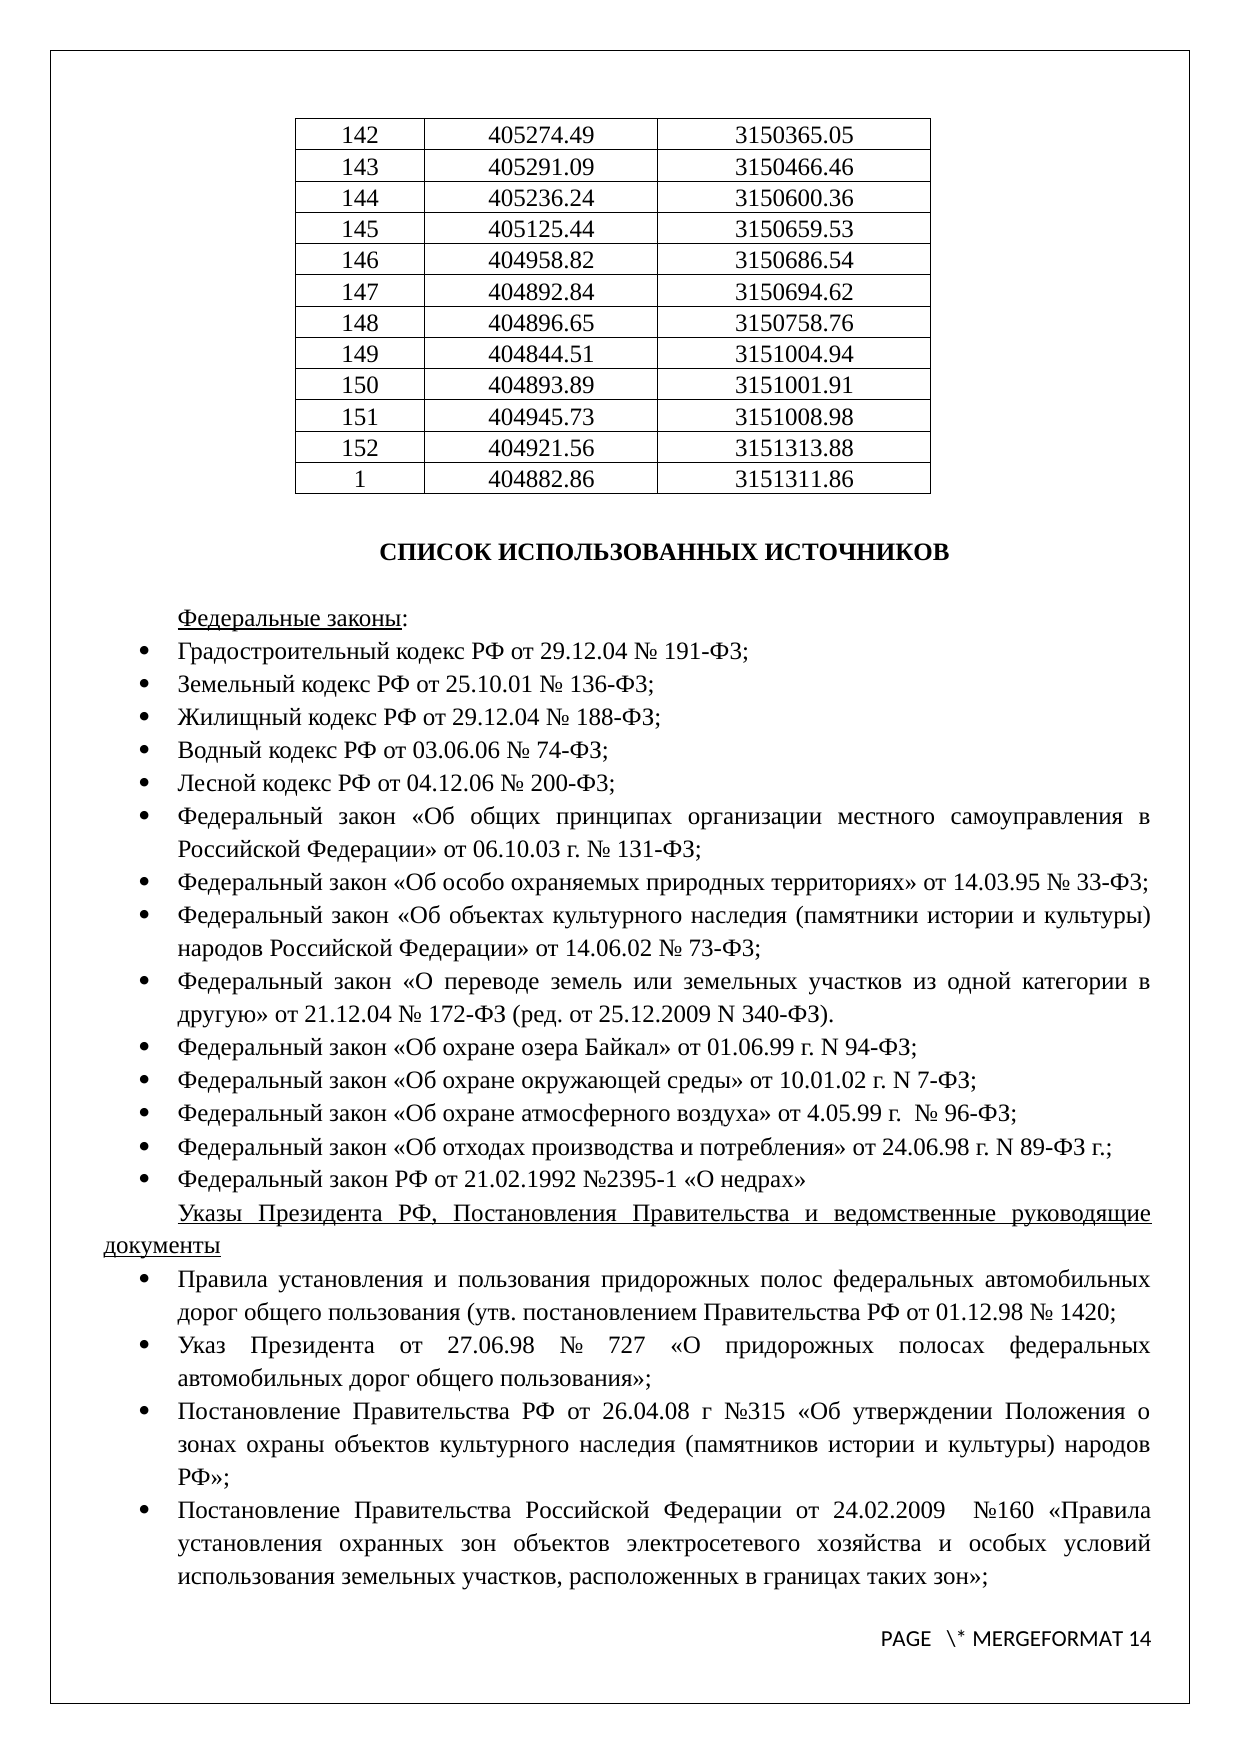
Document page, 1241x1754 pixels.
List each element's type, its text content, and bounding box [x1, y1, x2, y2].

table_cell 3151311.86 [658, 463, 930, 493]
list Градостроительный кодекс РФ от 29.12.04 № 191-Ф3; [140, 636, 1152, 665]
table_cell 3150659.53 [658, 213, 930, 243]
list Федеральный закон «Об охране атмосферного воздуха» от 4.05.99 г. № 96-ФЗ; [140, 1098, 1152, 1127]
table_cell 151 [296, 400, 424, 431]
table_cell 144 [296, 182, 424, 212]
list Федеральный закон «Об особо охраняемых природных территориях» от 14.03.95 № 33-Ф3; [140, 867, 1152, 896]
list Федеральный закон «Об общих принципах организации местного самоуправления в Российской Федерации» от 06.10.03 г. № 131-ФЗ; [140, 801, 1152, 863]
table_cell 405274.49 [425, 119, 657, 149]
table_cell 3150686.54 [658, 244, 930, 274]
table_cell 3151313.88 [658, 432, 930, 462]
table_cell 3150694.62 [658, 275, 930, 306]
table_cell 3150600.36 [658, 182, 930, 212]
list Федеральный закон «Об охране окружающей среды» от 10.01.02 г. N 7-ФЗ; [140, 1066, 1152, 1094]
table_cell 405125.44 [425, 213, 657, 243]
text Указы Президента РФ, Постановления Правительства и ведомственные руководящие документы [103, 1198, 1152, 1259]
list Жилищный кодекс РФ от 29.12.04 № 188-ФЗ; [140, 702, 1152, 731]
list Правила установления и пользования придорожных полос федеральных автомобильных дорог общего пользования (утв. постановлением Правительства РФ от 01.12.98 № 1420; [140, 1264, 1152, 1325]
list Федеральный закон «Об охране озера Байкал» от 01.06.99 г. N 94-ФЗ; [140, 1032, 1152, 1061]
table_cell 405291.09 [425, 150, 657, 181]
table_cell 147 [296, 275, 424, 306]
list Земельный кодекс РФ от 25.10.01 № 136-Ф3; [140, 669, 1152, 698]
table_cell 1 [296, 463, 424, 493]
table_cell 404896.65 [425, 307, 657, 337]
table_cell 3151001.91 [658, 369, 930, 399]
list Федеральный закон «Об отходах производства и потребления» от 24.06.98 г. N 89-ФЗ г.; [140, 1132, 1152, 1160]
list Водный кодекс РФ от 03.06.06 № 74-ФЗ; [140, 735, 1152, 764]
table_cell 143 [296, 150, 424, 181]
list Постановление Правительства Российской Федерации от 24.02.2009 №160 «Правила установления охранных зон объектов электросетевого хозяйства и особых условий использования земельных участков, расположенных в границах таких зон»; [140, 1495, 1152, 1589]
text СПИСОК ИСПОЛЬЗОВАННЫХ ИСТОЧНИКОВ [103, 537, 1152, 566]
table_cell 404893.89 [425, 369, 657, 399]
text Федеральные законы: [103, 603, 1152, 632]
list Постановление Правительства РФ от 26.04.08 г №315 «Об утверждении Положения о зонах охраны объектов культурного наследия (памятников истории и культуры) народов РФ»; [140, 1396, 1152, 1491]
table_cell 3150758.76 [658, 307, 930, 337]
table_cell 142 [296, 119, 424, 149]
table_cell 404844.51 [425, 338, 657, 368]
list Федеральный закон «О переводе земель или земельных участков из одной категории в другую» от 21.12.04 № 172-ФЗ (ред. от 25.12.2009 N 340-ФЗ). [140, 966, 1152, 1028]
table_cell 146 [296, 244, 424, 274]
table_cell 404921.56 [425, 432, 657, 462]
table_cell 3151008.98 [658, 400, 930, 431]
list Федеральный закон РФ от 21.02.1992 №2395-1 «О недрах» [140, 1164, 1152, 1193]
list Лесной кодекс РФ от 04.12.06 № 200-Ф3; [140, 768, 1152, 797]
table_cell 145 [296, 213, 424, 243]
table_cell 150 [296, 369, 424, 399]
table_cell 148 [296, 307, 424, 337]
list Федеральный закон «Об объектах культурного наследия (памятники истории и культуры) народов Российской Федерации» от 14.06.02 № 73-Ф3; [140, 900, 1152, 962]
table_cell 405236.24 [425, 182, 657, 212]
table_cell 152 [296, 432, 424, 462]
list Указ Президента от 27.06.98 № 727 «О придорожных полосах федеральных автомобильных дорог общего пользования»; [140, 1330, 1152, 1391]
table_cell 3151004.94 [658, 338, 930, 368]
table_cell 3150466.46 [658, 150, 930, 181]
table_cell 404882.86 [425, 463, 657, 493]
table_cell 404892.84 [425, 275, 657, 306]
table_cell 3150365.05 [658, 119, 930, 149]
table_cell 404958.82 [425, 244, 657, 274]
table_cell 149 [296, 338, 424, 368]
table_cell 404945.73 [425, 400, 657, 431]
